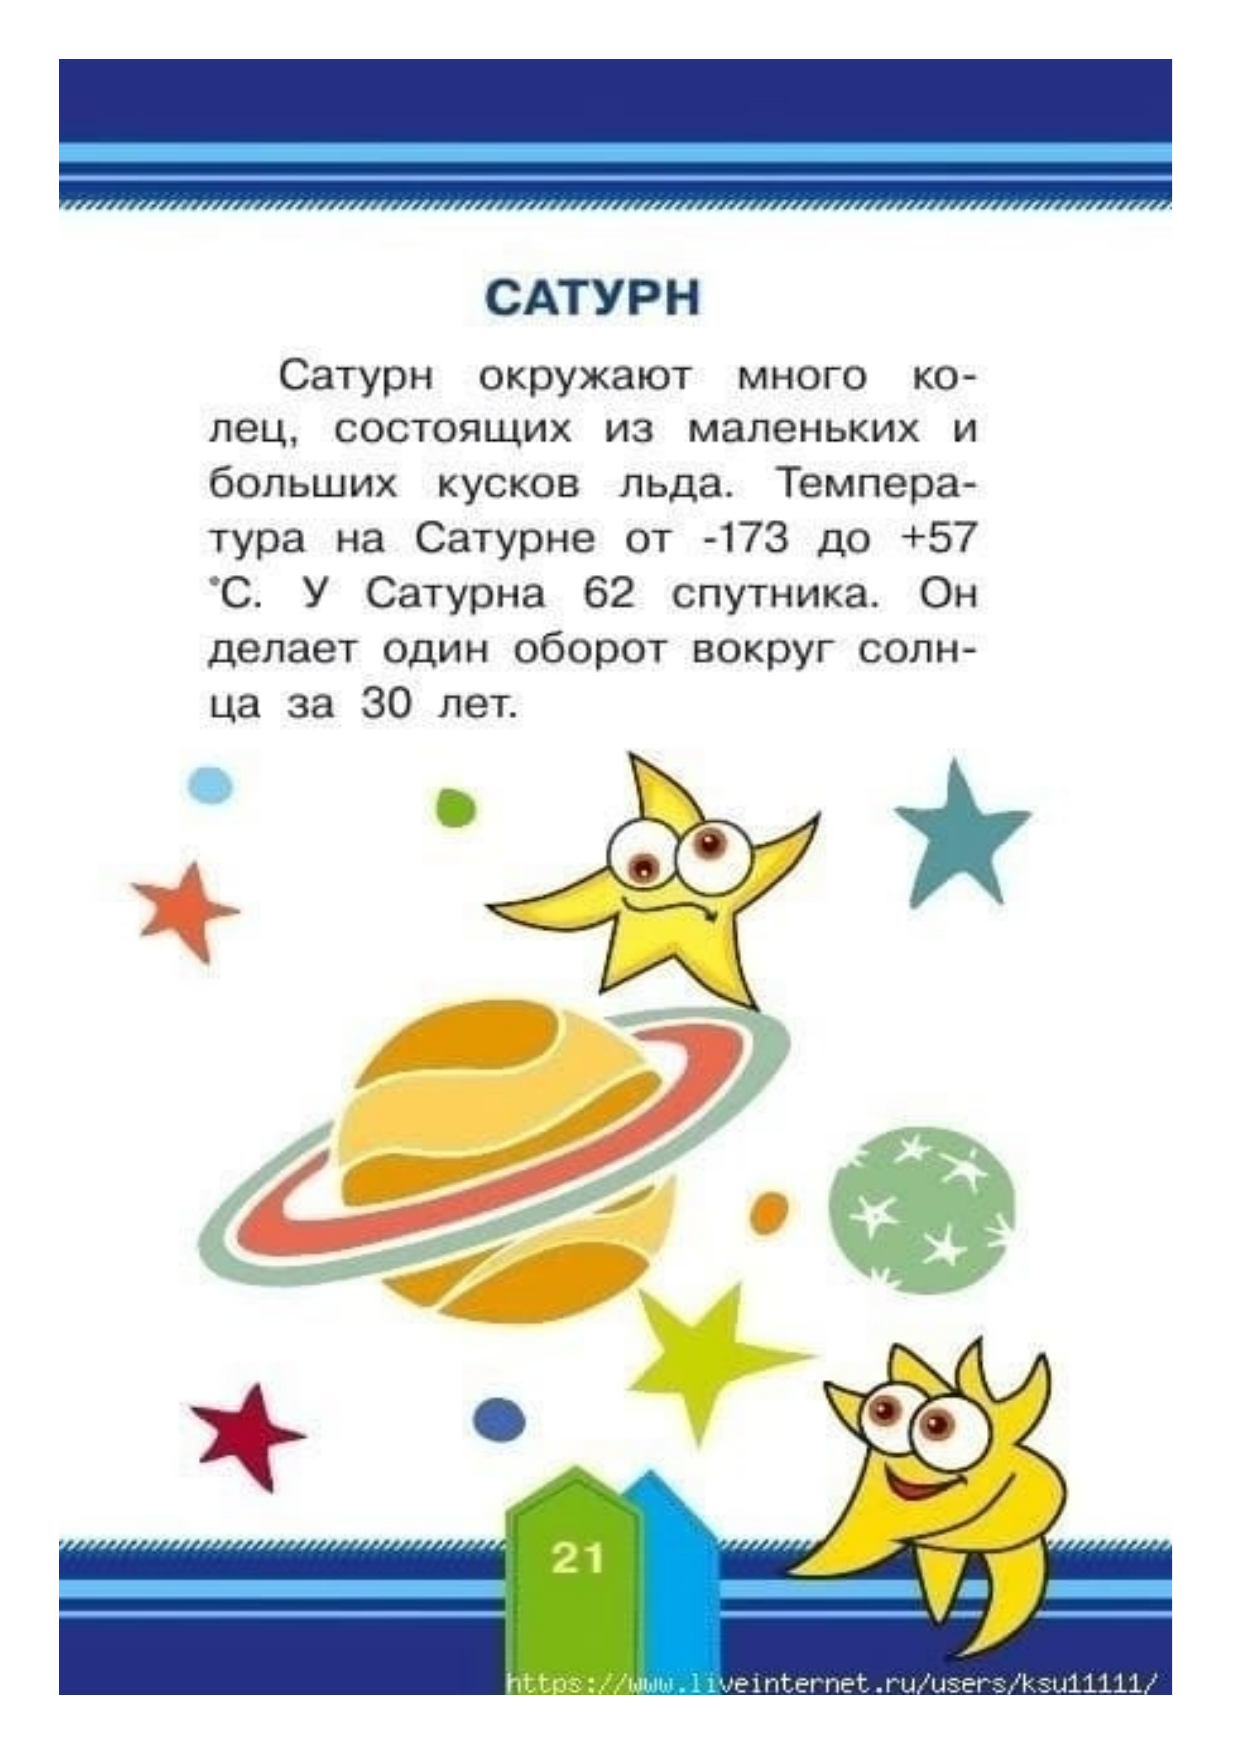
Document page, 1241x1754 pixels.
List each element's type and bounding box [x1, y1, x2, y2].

picture [59, 59, 1173, 1695]
